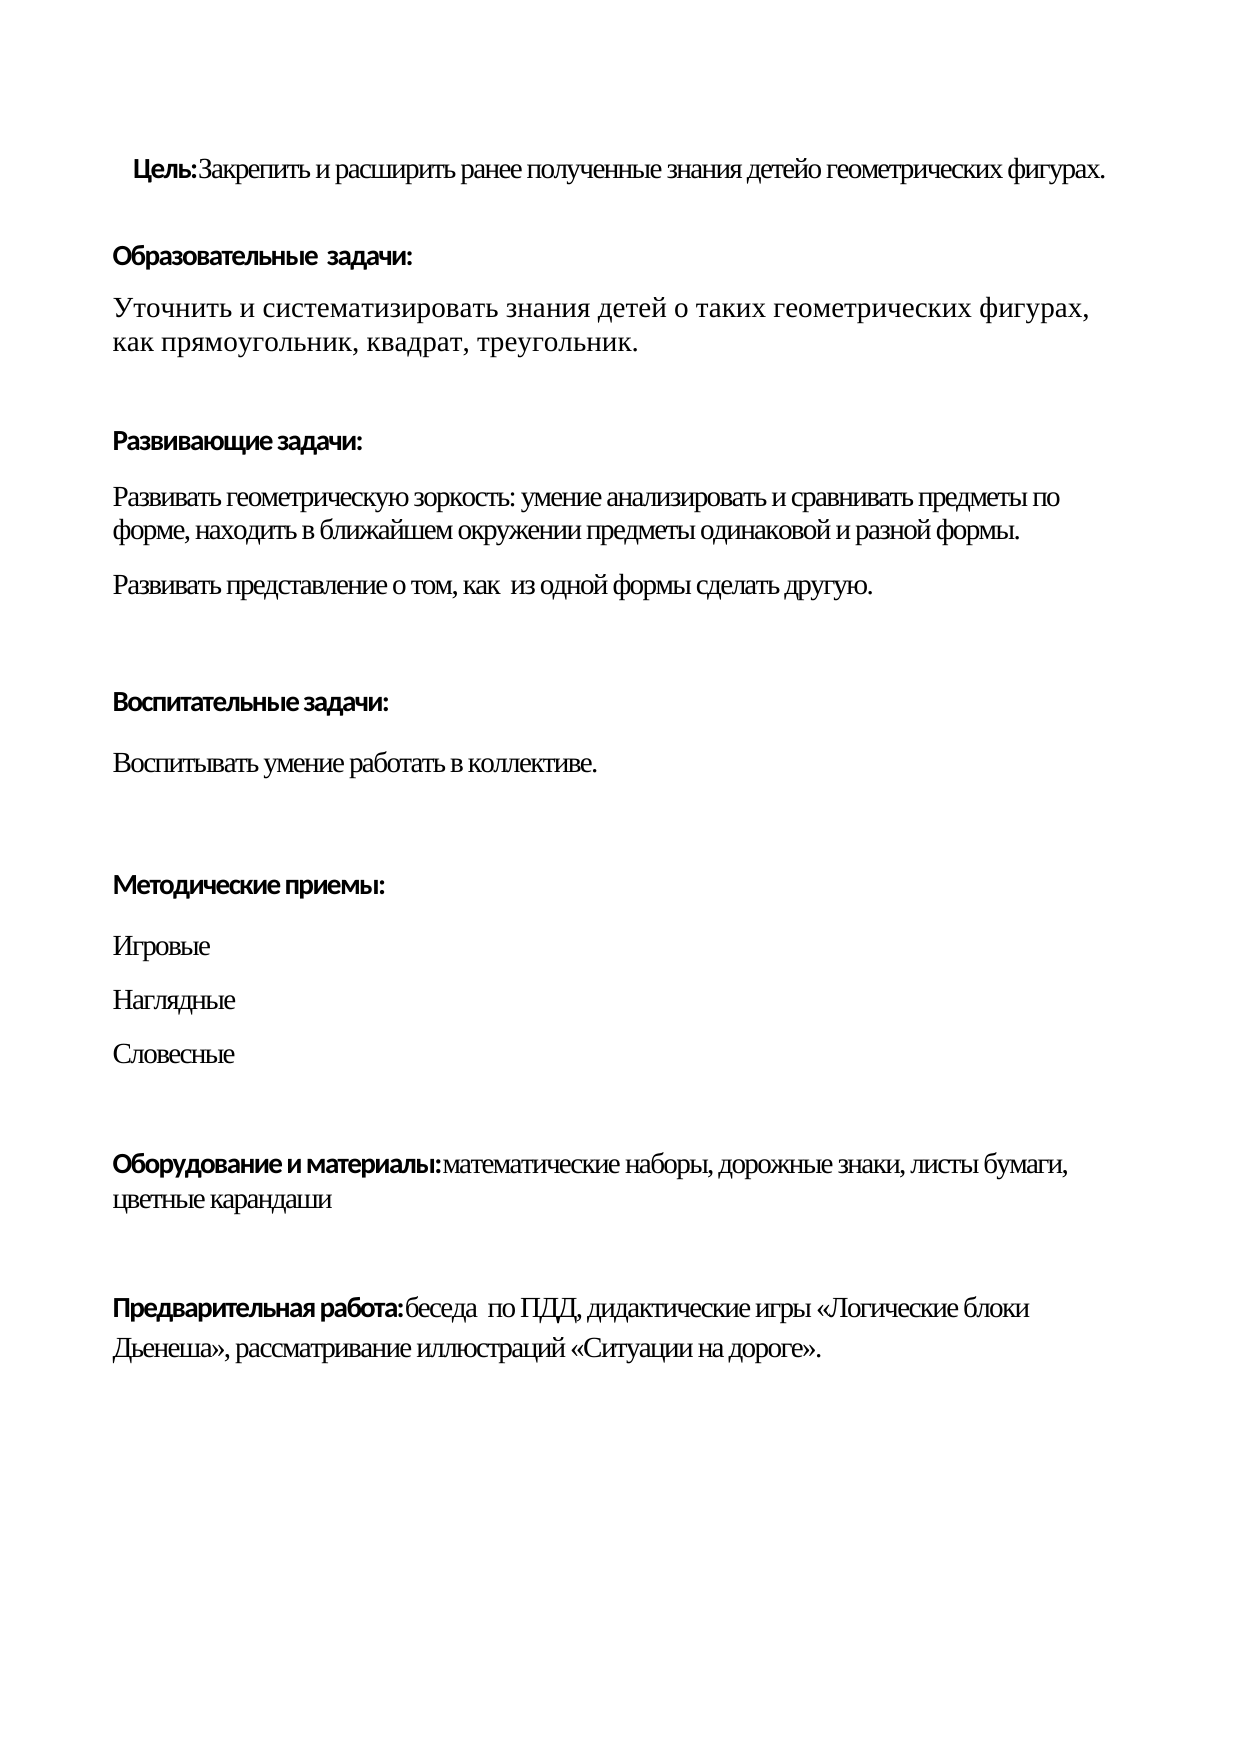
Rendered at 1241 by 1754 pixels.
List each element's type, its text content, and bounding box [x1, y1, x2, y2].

text Развивать представление о том, как из одной формы сделать другую. [112, 567, 1128, 600]
text Образовательные задачи: [112, 247, 1128, 270]
text Предварительная работа:беседа по ПДД, дидактические игры «Логические блоки Дьенеша», рассматривание иллюстраций «Ситуации на дороге». [112, 1289, 1128, 1364]
text Игровые [112, 928, 1128, 961]
text Наглядные [112, 982, 1128, 1016]
text Развивающие задачи: [112, 422, 1128, 458]
text Словесные [112, 1036, 1128, 1070]
text Развивать геометрическую зоркость: умение анализировать и сравнивать предметы по форме, находить в ближайшем окружении предметы одинаковой и разной формы. [112, 479, 1128, 546]
text Методические приемы: [112, 866, 1128, 901]
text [112, 150, 1128, 186]
text Воспитывать умение работать в коллективе. [112, 745, 1128, 778]
text Воспитательные задачи: [112, 683, 1128, 718]
text Оборудование и материалы:математические наборы, дорожные знаки, листы бумаги, цветные карандаши [112, 1145, 1128, 1214]
text Уточнить и систематизировать знания детей о таких геометрических фигурах, как прямоугольник, квадрат, треугольник. [112, 291, 1128, 358]
